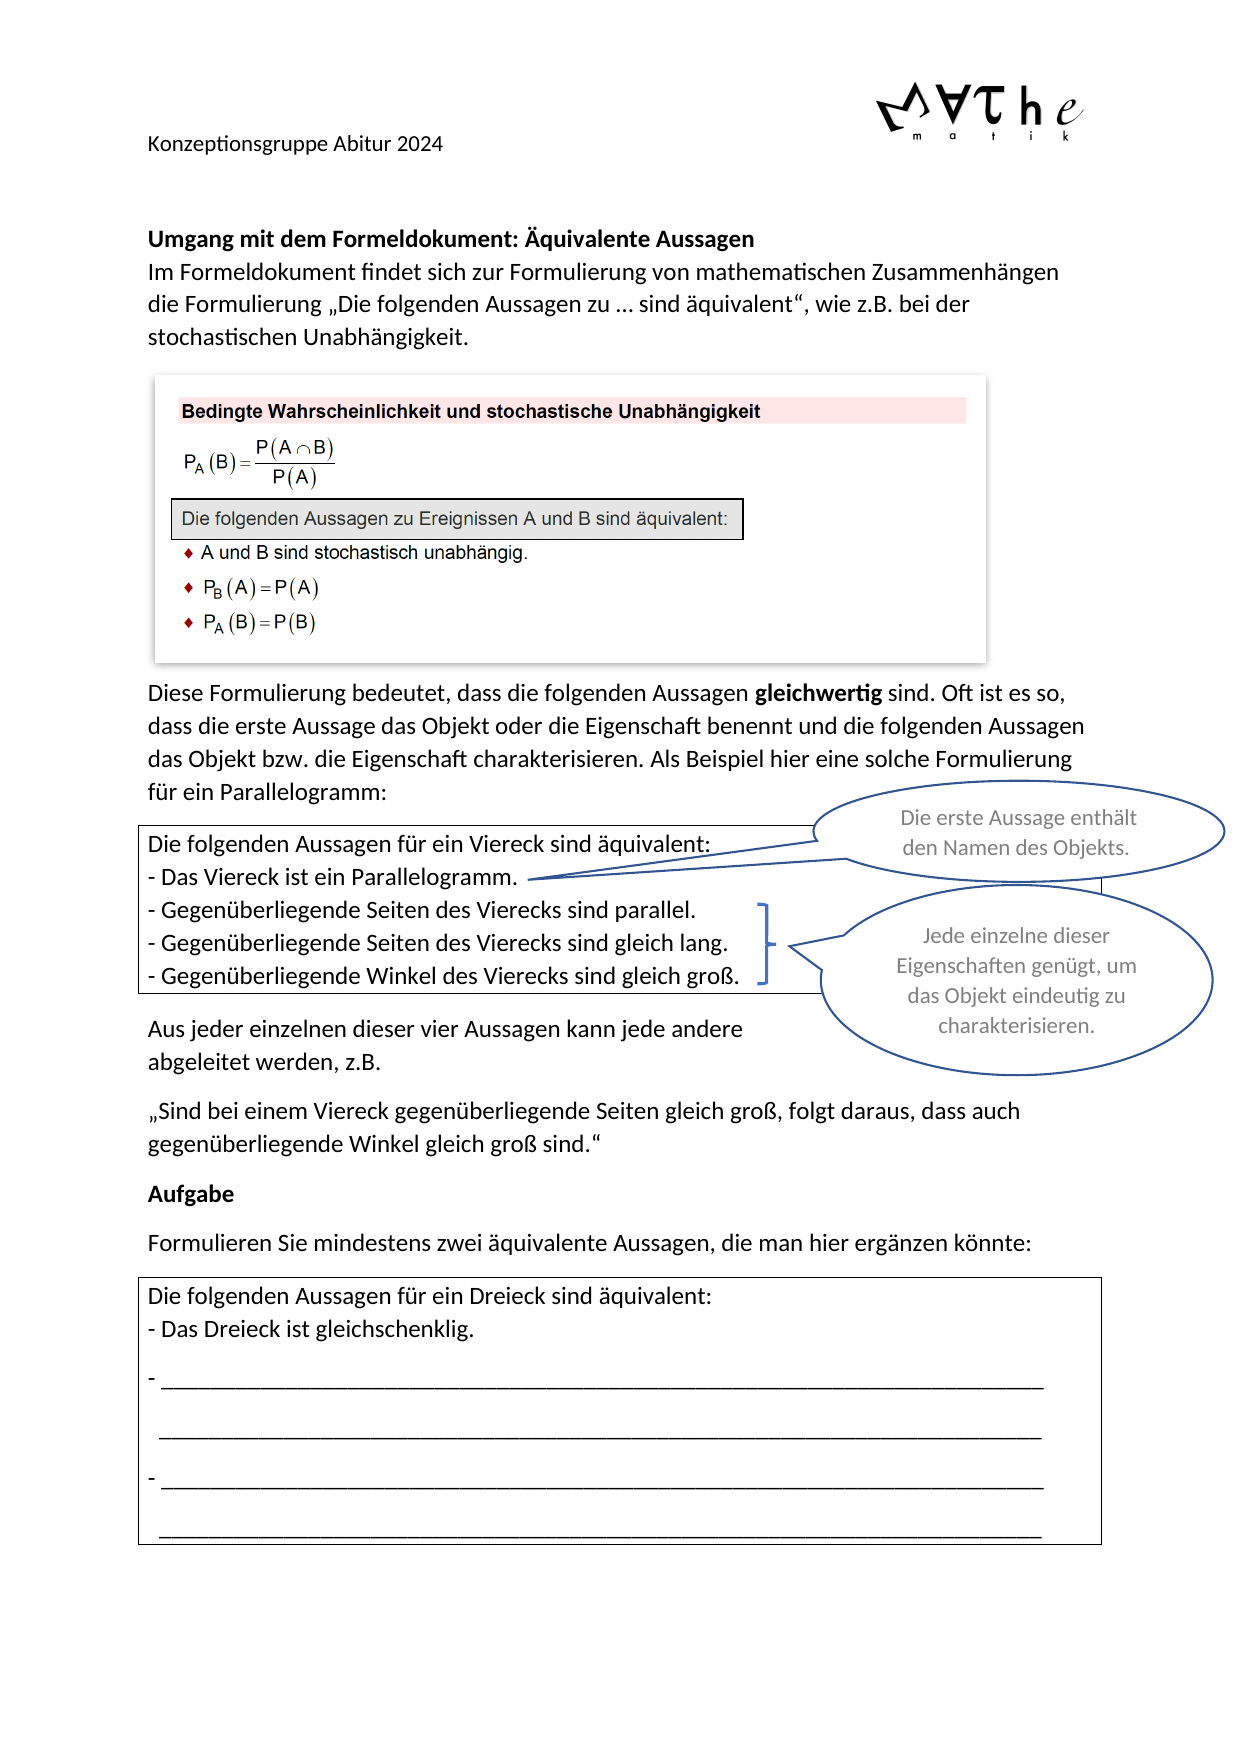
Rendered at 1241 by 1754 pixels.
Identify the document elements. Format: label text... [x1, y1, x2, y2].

text Die folgenden Aussagen für ein Viereck sind äquivalent: - Das Viereck ist ein Parallelogramm. - Gegenüberliegende Seiten des Vierecks sind parallel. - Gegenüberliegende Seiten des Vierecks sind gleich lang. - Gegenüberliegende Winkel des Vierecks sind gleich groß. [139, 826, 1011, 993]
text „Sind bei einem Viereck gegenüberliegende Seiten gleich groß, folgt daraus, dass auch gegenüberliegende Winkel gleich groß sind.“ [148, 1095, 1093, 1159]
text - _______________________________________________________________________ [139, 1458, 1101, 1492]
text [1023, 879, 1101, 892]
text Aus jeder einzelnen dieser vier Aussagen kann jede andere abgeleitet werden, z.B. [148, 1013, 984, 1076]
text Formulieren Sie mindestens zwei äquivalente Aussagen, die man hier ergänzen könnte: [148, 1227, 1093, 1258]
text Umgang mit dem Formeldokument: Äquivalente Aussagen Im Formeldokument findet sich zur Formulierung von mathematischen Zusammenhängen die Formulierung „Die folgenden Aussagen zu … sind äquivalent“, wie z.B. bei der stochastischen Unabhängigkeit. [148, 223, 1093, 352]
text Die folgenden Aussagen für ein Dreieck sind äquivalent: - Das Dreieck ist gleichschenklig. [139, 1278, 1101, 1343]
picture [868, 73, 1092, 152]
picture [169, 390, 972, 648]
text Aufgabe [148, 1178, 1093, 1208]
text _______________________________________________________________________ [139, 1508, 1101, 1544]
text - _______________________________________________________________________ [139, 1359, 1101, 1393]
text _______________________________________________________________________ [139, 1409, 1101, 1443]
